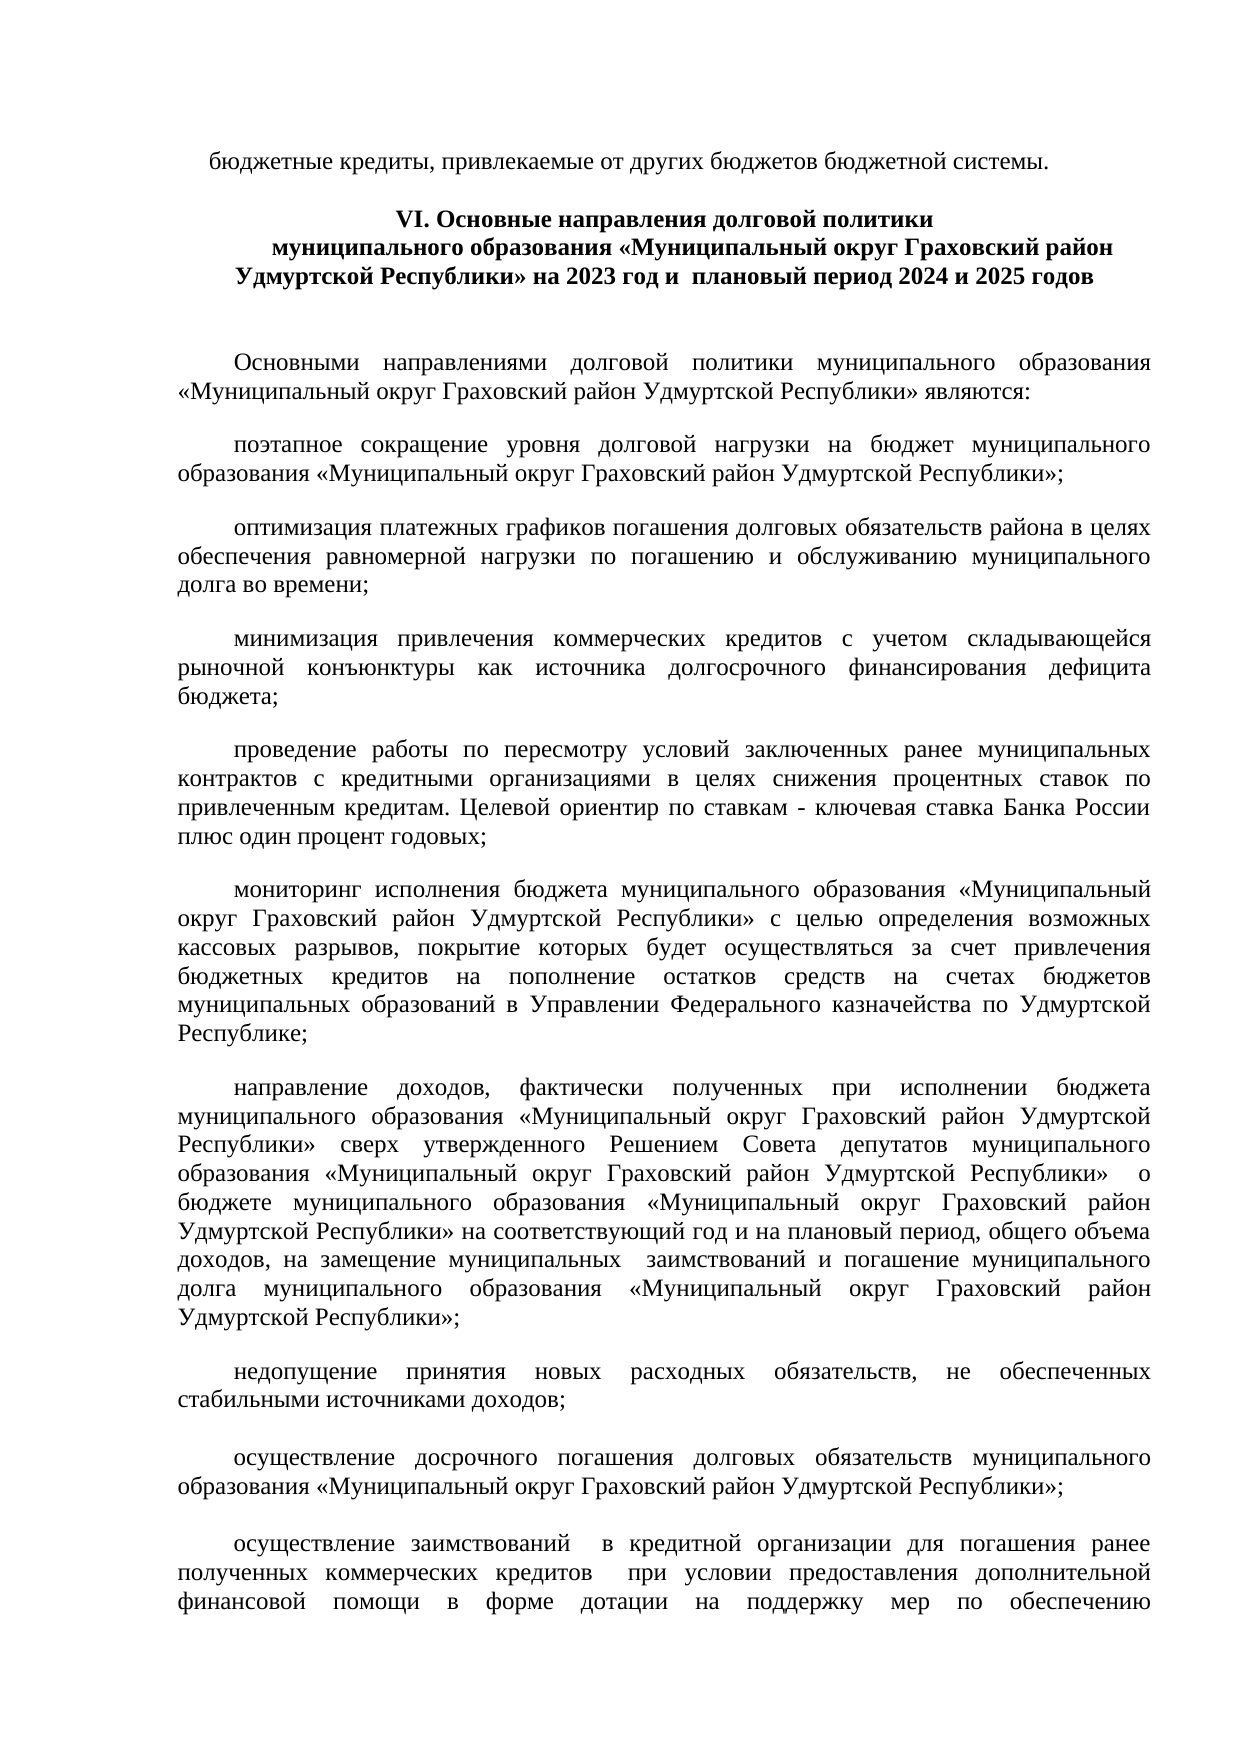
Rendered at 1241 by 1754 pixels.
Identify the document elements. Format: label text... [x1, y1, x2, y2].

text поэтапное сокращение уровня долговой нагрузки на бюджет муниципального образования «Муниципальный округ Граховский район Удмуртской Республики»; [177, 429, 1152, 487]
text Основными направлениями долговой политики муниципального образования «Муниципальный округ Граховский район Удмуртской Республики» являются: [177, 347, 1152, 404]
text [177, 1528, 1152, 1615]
text оптимизация платежных графиков погашения долговых обязательств района в целях обеспечения равномерной нагрузки по погашению и обслуживанию муниципального долга во времени; [177, 512, 1152, 598]
text осуществление досрочного погашения долговых обязательств муниципального образования «Муниципальный округ Граховский район Удмуртской Республики»; [177, 1442, 1152, 1500]
text мониторинг исполнения бюджета муниципального образования «Муниципальный округ Граховский район Удмуртской Республики» с целью определения возможных кассовых разрывов, покрытие которых будет осуществляться за счет привлечения бюджетных кредитов на пополнение остатков средств на счетах бюджетов муниципальных образований в Управлении Федерального казначейства по Удмуртской Республике; [177, 874, 1152, 1047]
text проведение работы по пересмотру условий заключенных ранее муниципальных контрактов с кредитными организациями в целях снижения процентных ставок по привлеченным кредитам. Целевой ориентир по ставкам - ключевая ставка Банка России плюс один процент годовых; [177, 734, 1152, 849]
text минимизация привлечения коммерческих кредитов с учетом складывающейся рыночной конъюнктуры как источника долгосрочного финансирования дефицита бюджета; [177, 623, 1152, 709]
text бюджетные кредиты, привлекаемые от других бюджетов бюджетной системы. [177, 146, 1152, 175]
text направление доходов, фактически полученных при исполнении бюджета муниципального образования «Муниципальный округ Граховский район Удмуртской Республики» сверх утвержденного Решением Совета депутатов муниципального образования «Муниципальный округ Граховский район Удмуртской Республики» о бюджете муниципального образования «Муниципальный округ Граховский район Удмуртской Республики» на соответствующий год и на плановый период, общего объема доходов, на замещение муниципальных заимствований и погашение муниципального долга муниципального образования «Муниципальный округ Граховский район Удмуртской Республики»; [177, 1072, 1152, 1331]
text муниципального образования «Муниципальный округ Граховский район Удмуртской Республики» на 2023 год и плановый период 2024 и 2025 годов [177, 232, 1152, 290]
text недопущение принятия новых расходных обязательств, не обеспеченных стабильными источниками доходов; [177, 1356, 1152, 1413]
text VI. Основные направления долговой политики [177, 204, 1152, 232]
